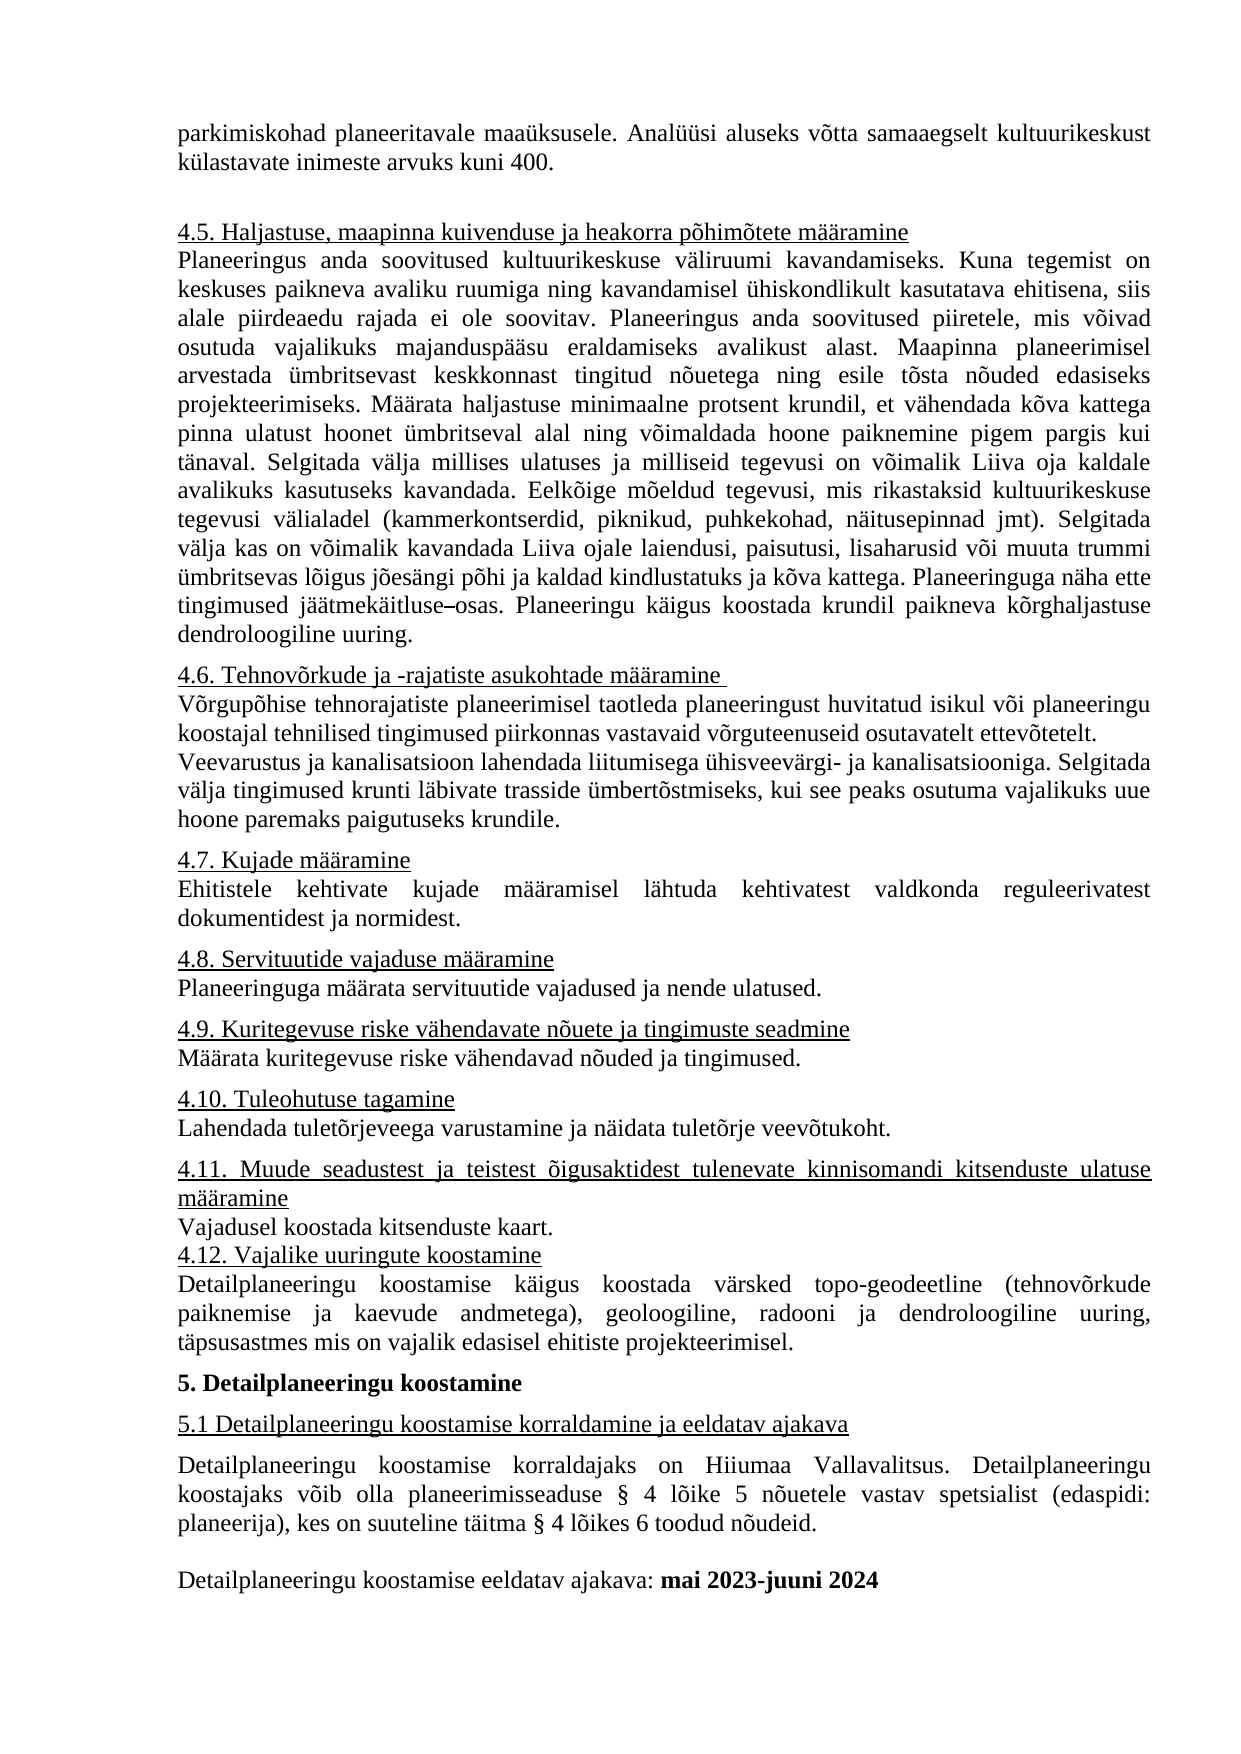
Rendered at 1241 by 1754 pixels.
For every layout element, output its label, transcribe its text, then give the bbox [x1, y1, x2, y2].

text Detailplaneeringu koostamise korraldajaks on Hiiumaa Vallavalitsus. Detailplaneeringu koostajaks võib olla planeerimisseaduse § 4 lõike 5 nõuetele vastav spetsialist (edaspidi: planeerija), kes on suuteline täitma § 4 lõikes 6 toodud nõudeid. [177, 1451, 1152, 1537]
text 4.6. Tehnovõrkude ja -rajatiste asukohtade määramine [177, 661, 1152, 689]
text Vajadusel koostada kitsenduste kaart. [177, 1212, 1152, 1241]
text 4.11. Muude seadustest ja teistest õigusaktidest tulenevate kinnisomandi kitsenduste ulatuse määramine [177, 1154, 1152, 1179]
text 4.11. Muude seadustest ja teistest õigusaktidest tulenevate kinnisomandi kitsenduste ulatuse määramine [177, 1180, 1152, 1212]
text Võrgupõhise tehnorajatiste planeerimisel taotleda planeeringust huvitatud isikul või planeeringu koostajal tehnilised tingimused piirkonnas vastavaid võrguteenuseid osutavatelt ettevõtetelt. [177, 689, 1152, 747]
text Lahendada tuletõrjeveega varustamine ja näidata tuletõrje veevõtukoht. [177, 1113, 1152, 1142]
text Planeeringus anda soovitused kultuurikeskuse väliruumi kavandamiseks. Kuna tegemist on keskuses paikneva avaliku ruumiga ning kavandamisel ühiskondlikult kasutatava ehitisena, siis alale piirdeaedu rajada ei ole soovitav. Planeeringus anda soovitused piiretele, mis võivad osutuda vajalikuks majanduspääsu eraldamiseks avalikust alast. Maapinna planeerimisel arvestada ümbritsevast keskkonnast tingitud nõuetega ning esile tõsta nõuded edasiseks projekteerimiseks. Määrata haljastuse minimaalne protsent krundil, et vähendada kõva kattega pinna ulatust hoonet ümbritseval alal ning võimaldada hoone paiknemine pigem pargis kui tänaval. Selgitada välja millises ulatuses ja milliseid tegevusi on võimalik Liiva oja kaldale avalikuks kasutuseks kavandada. Eelkõige mõeldud tegevusi, mis rikastaksid kultuurikeskuse tegevusi välialadel (kammerkontserdid, piknikud, puhkekohad, näitusepinnad jmt). Selgitada välja kas on võimalik kavandada Liiva ojale laiendusi, paisutusi, lisaharusid või muuta trummi ümbritsevas lõigus jõesängi põhi ja kaldad kindlustatuks ja kõva kattega. Planeeringuga näha ette tingimused jäätmekäitluse osas. Planeeringu käigus koostada krundil paikneva kõrghaljastuse dendroloogiline uuring. [177, 246, 1152, 648]
text Määrata kuritegevuse riske vähendavad nõuded ja tingimused. [177, 1043, 1152, 1072]
text 4.12. Vajalike uuringute koostamine [177, 1241, 1152, 1269]
text 5.1 Detailplaneeringu koostamise korraldamine ja eeldatav ajakava [177, 1409, 1152, 1438]
text 4.5. Haljastuse, maapinna kuivenduse ja heakorra põhimõtete määramine [177, 217, 1152, 246]
text Detailplaneeringu koostamise eeldatav ajakava: mai 2023-juuni 2024 [177, 1566, 1152, 1594]
text 4.9. Kuritegevuse riske vähendavate nõuete ja tingimuste seadmine [177, 1014, 1152, 1043]
text Planeeringuga määrata servituutide vajadused ja nende ulatused. [177, 973, 1152, 1002]
text Ehitistele kehtivate kujade määramisel lähtuda kehtivatest valdkonda reguleerivatest dokumentidest ja normidest. [177, 874, 1152, 932]
text Detailplaneeringu koostamise käigus koostada värsked topo-geodeetline (tehnovõrkude paiknemise ja kaevude andmetega), geoloogiline, radooni ja dendroloogiline uuring, täpsusastmes mis on vajalik edasisel ehitiste projekteerimisel. [177, 1269, 1152, 1356]
text 5. Detailplaneeringu koostamine [177, 1368, 1152, 1397]
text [177, 118, 1152, 176]
text 4.7. Kujade määramine [177, 846, 1152, 874]
text 4.10. Tuleohutuse tagamine [177, 1084, 1152, 1113]
text 4.8. Servituutide vajaduse määramine [177, 944, 1152, 973]
text Veevarustus ja kanalisatsioon lahendada liitumisega ühisveevärgi- ja kanalisatsiooniga. Selgitada välja tingimused krunti läbivate trasside ümbertõstmiseks, kui see peaks osutuma vajalikuks uue hoone paremaks paigutuseks krundile. [177, 747, 1152, 833]
